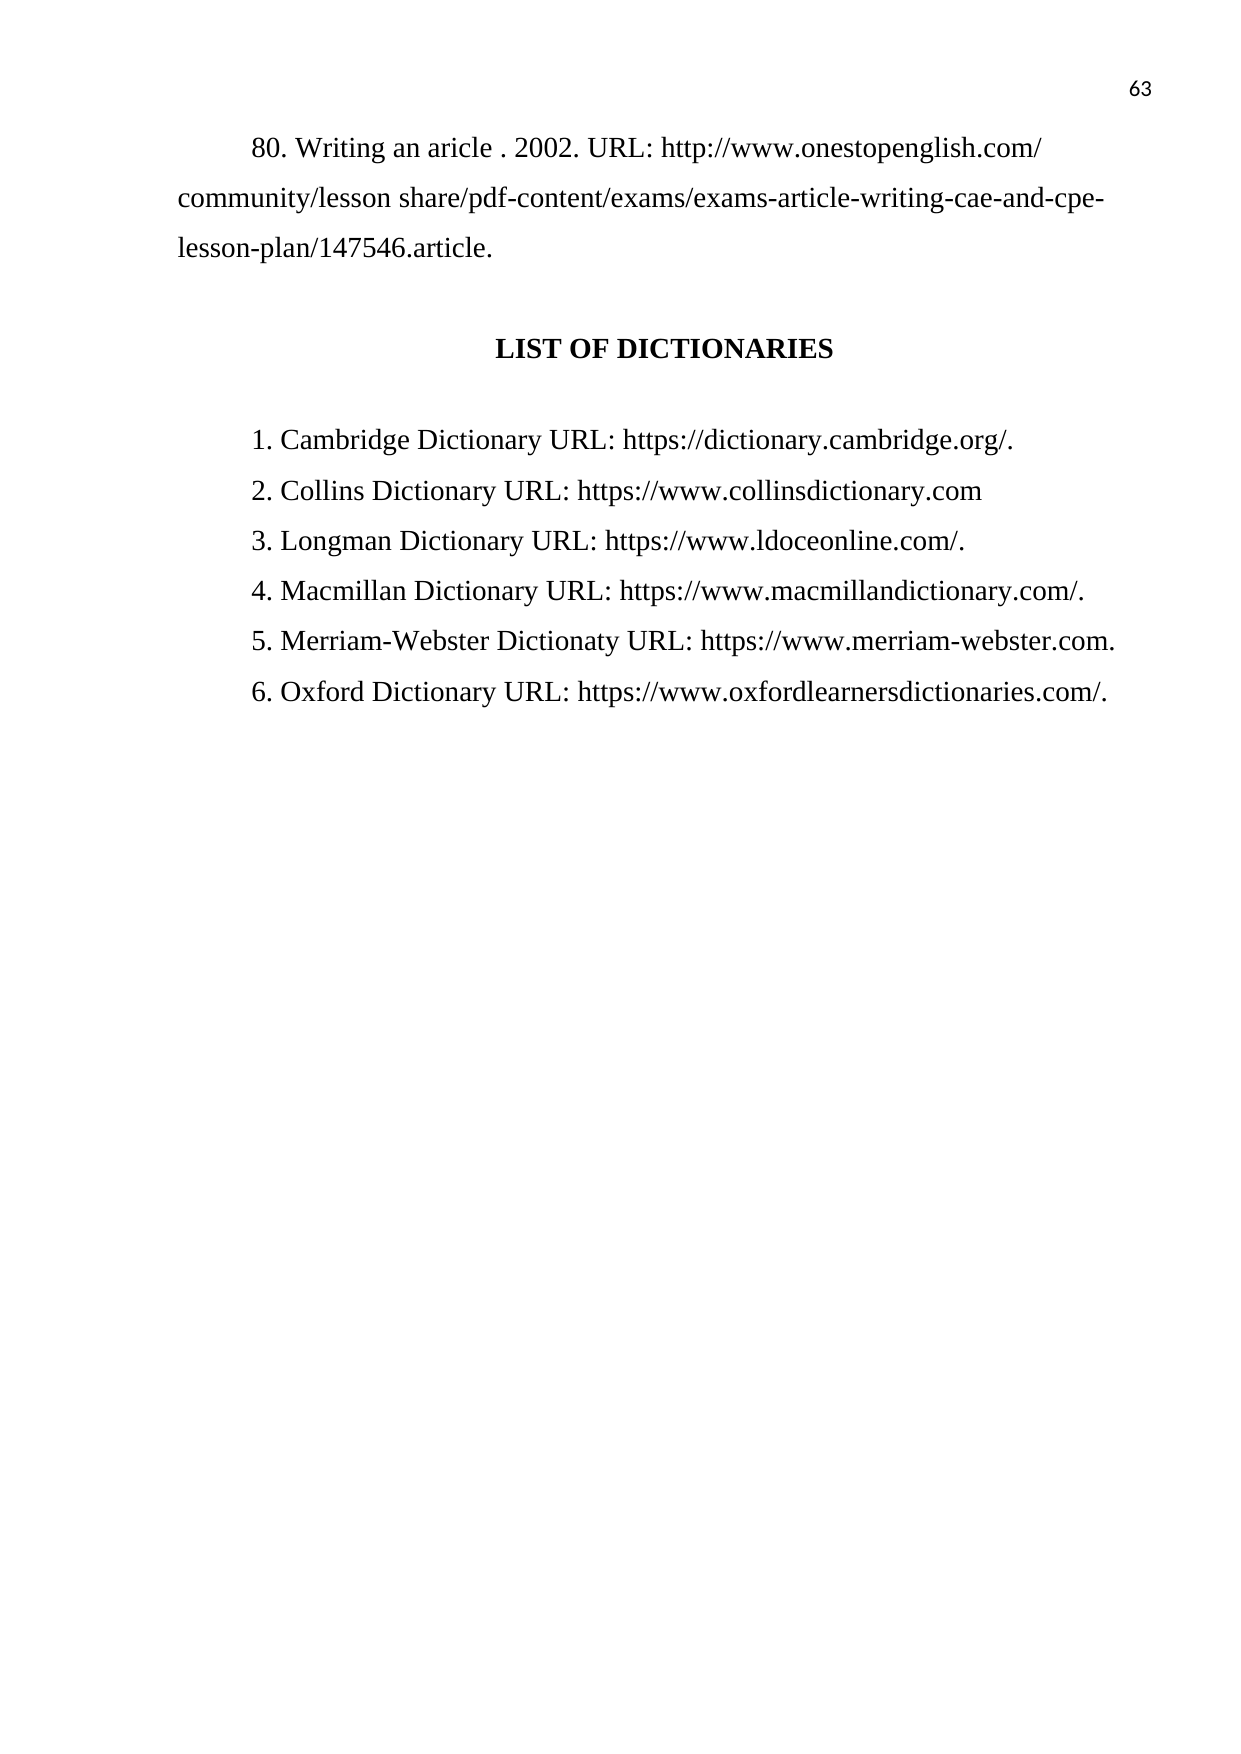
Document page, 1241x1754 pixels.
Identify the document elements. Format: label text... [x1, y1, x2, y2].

subtitle LIST OF DICTIONARIES [177, 331, 1152, 364]
text 1. Cambridge Dictionary URL: https://dictionary.cambridge.org/. [177, 422, 1152, 456]
text 80. Writing an aricle . 2002. URL: http://www.onestopenglish.com/community/lesson share/pdf-content/exams/exams-article-writing-cae-and-cpe-lesson-plan/147546.article. [177, 130, 1152, 264]
text 4. Macmillan Dictionary URL: https://www.macmillandictionary.com/. [177, 573, 1152, 607]
text 5. Merriam-Webster Dictionaty URL: https://www.merriam-webster.com. [177, 623, 1152, 657]
text 2. Collins Dictionary URL: https://www.collinsdictionary.com [177, 473, 1152, 506]
text 6. Oxford Dictionary URL: https://www.oxfordlearnersdictionaries.com/. [177, 674, 1152, 707]
text 3. Longman Dictionary URL: https://www.ldoceonline.com/. [177, 523, 1152, 556]
